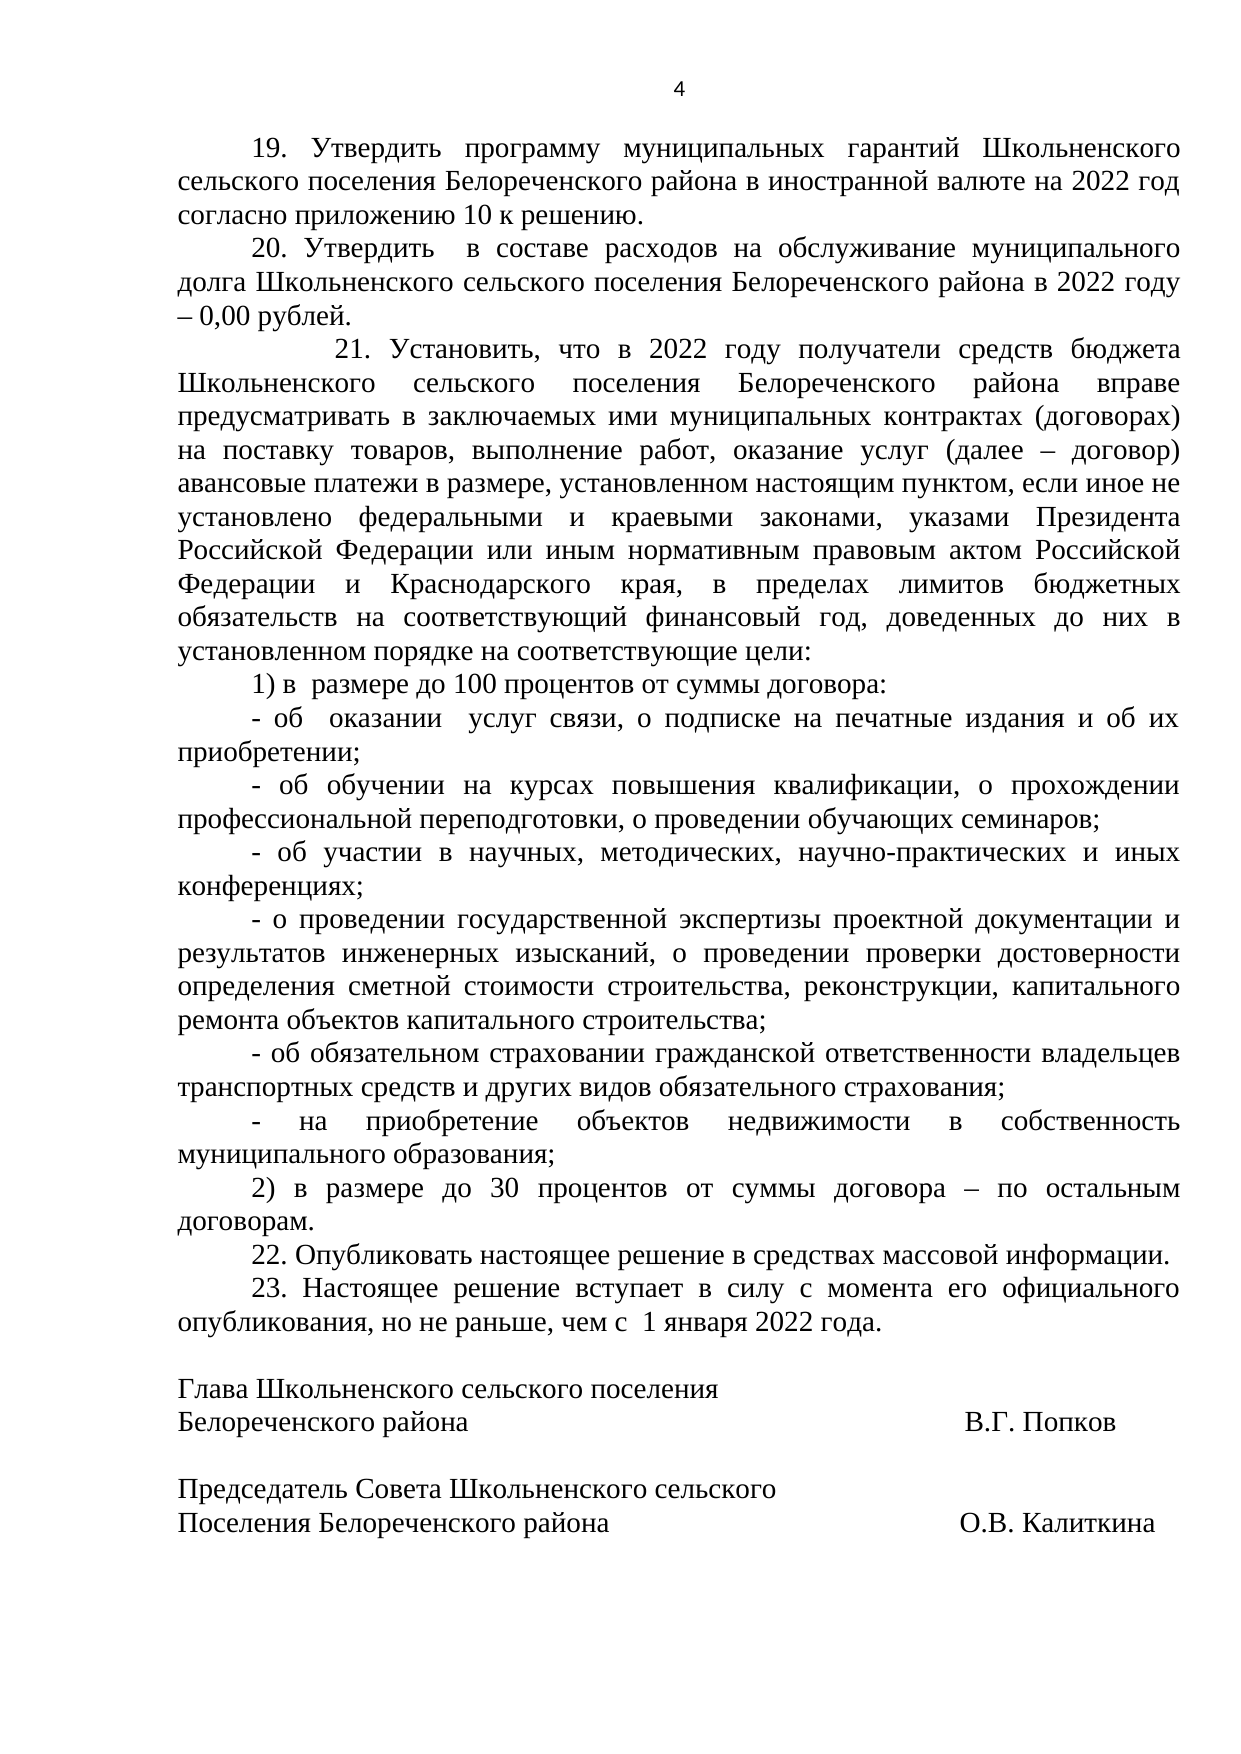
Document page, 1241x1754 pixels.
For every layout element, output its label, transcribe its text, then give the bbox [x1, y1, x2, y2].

text 23. Настоящее решение вступает в силу с момента его официального опубликования, но не раньше, чем с 1 января 2022 года. [177, 1270, 1181, 1337]
text - об обучении на курсах повышения квалификации, о прохождении профессиональной переподготовки, о проведении обучающих семинаров; [177, 767, 1181, 834]
text 19. Утвердить программу муниципальных гарантий Школьненского сельского поселения Белореченского района в иностранной валюте на 2022 год согласно приложению 10 к решению. [177, 130, 1181, 231]
text 22. Опубликовать настоящее решение в средствах массовой информации. [177, 1237, 1181, 1270]
text - об участии в научных, методических, научно-практических и иных конференциях; [177, 834, 1181, 901]
text - на приобретение объектов недвижимости в собственность муниципального образования; [177, 1103, 1181, 1170]
text 2) в размере до 30 процентов от суммы договора – по остальным договорам. [177, 1170, 1181, 1237]
text Поселения Белореченского района О.В. Калиткина [177, 1505, 1181, 1539]
text Белореченского района В.Г. Попков [177, 1404, 1181, 1438]
text - об оказании услуг связи, о подписке на печатные издания и об их приобретении; [177, 700, 1181, 767]
text Председатель Совета Школьненского сельского [177, 1472, 1181, 1505]
text - об обязательном страховании гражданской ответственности владельцев транспортных средств и других видов обязательного страхования; [177, 1036, 1181, 1103]
text 20. Утвердить в составе расходов на обслуживание муниципального долга Школьненского сельского поселения Белореченского района в 2022 году – 0,00 рублей. [177, 231, 1181, 331]
text 21. Установить, что в 2022 году получатели средств бюджета Школьненского сельского поселения Белореченского района вправе предусматривать в заключаемых ими муниципальных контрактах (договорах) на поставку товаров, выполнение работ, оказание услуг (далее – договор) авансовые платежи в размере, установленном настоящим пунктом, если иное не установлено федеральными и краевыми законами, указами Президента Российской Федерации или иным нормативным правовым актом Российской Федерации и Краснодарского края, в пределах лимитов бюджетных обязательств на соответствующий финансовый год, доведенных до них в установленном порядке на соответствующие цели: [177, 331, 1181, 667]
text - о проведении государственной экспертизы проектной документации и результатов инженерных изысканий, о проведении проверки достоверности определения сметной стоимости строительства, реконструкции, капитального ремонта объектов капитального строительства; [177, 901, 1181, 1036]
text Глава Школьненского сельского поселения [177, 1371, 1181, 1404]
text 1) в размере до 100 процентов от суммы договора: [177, 667, 1181, 700]
